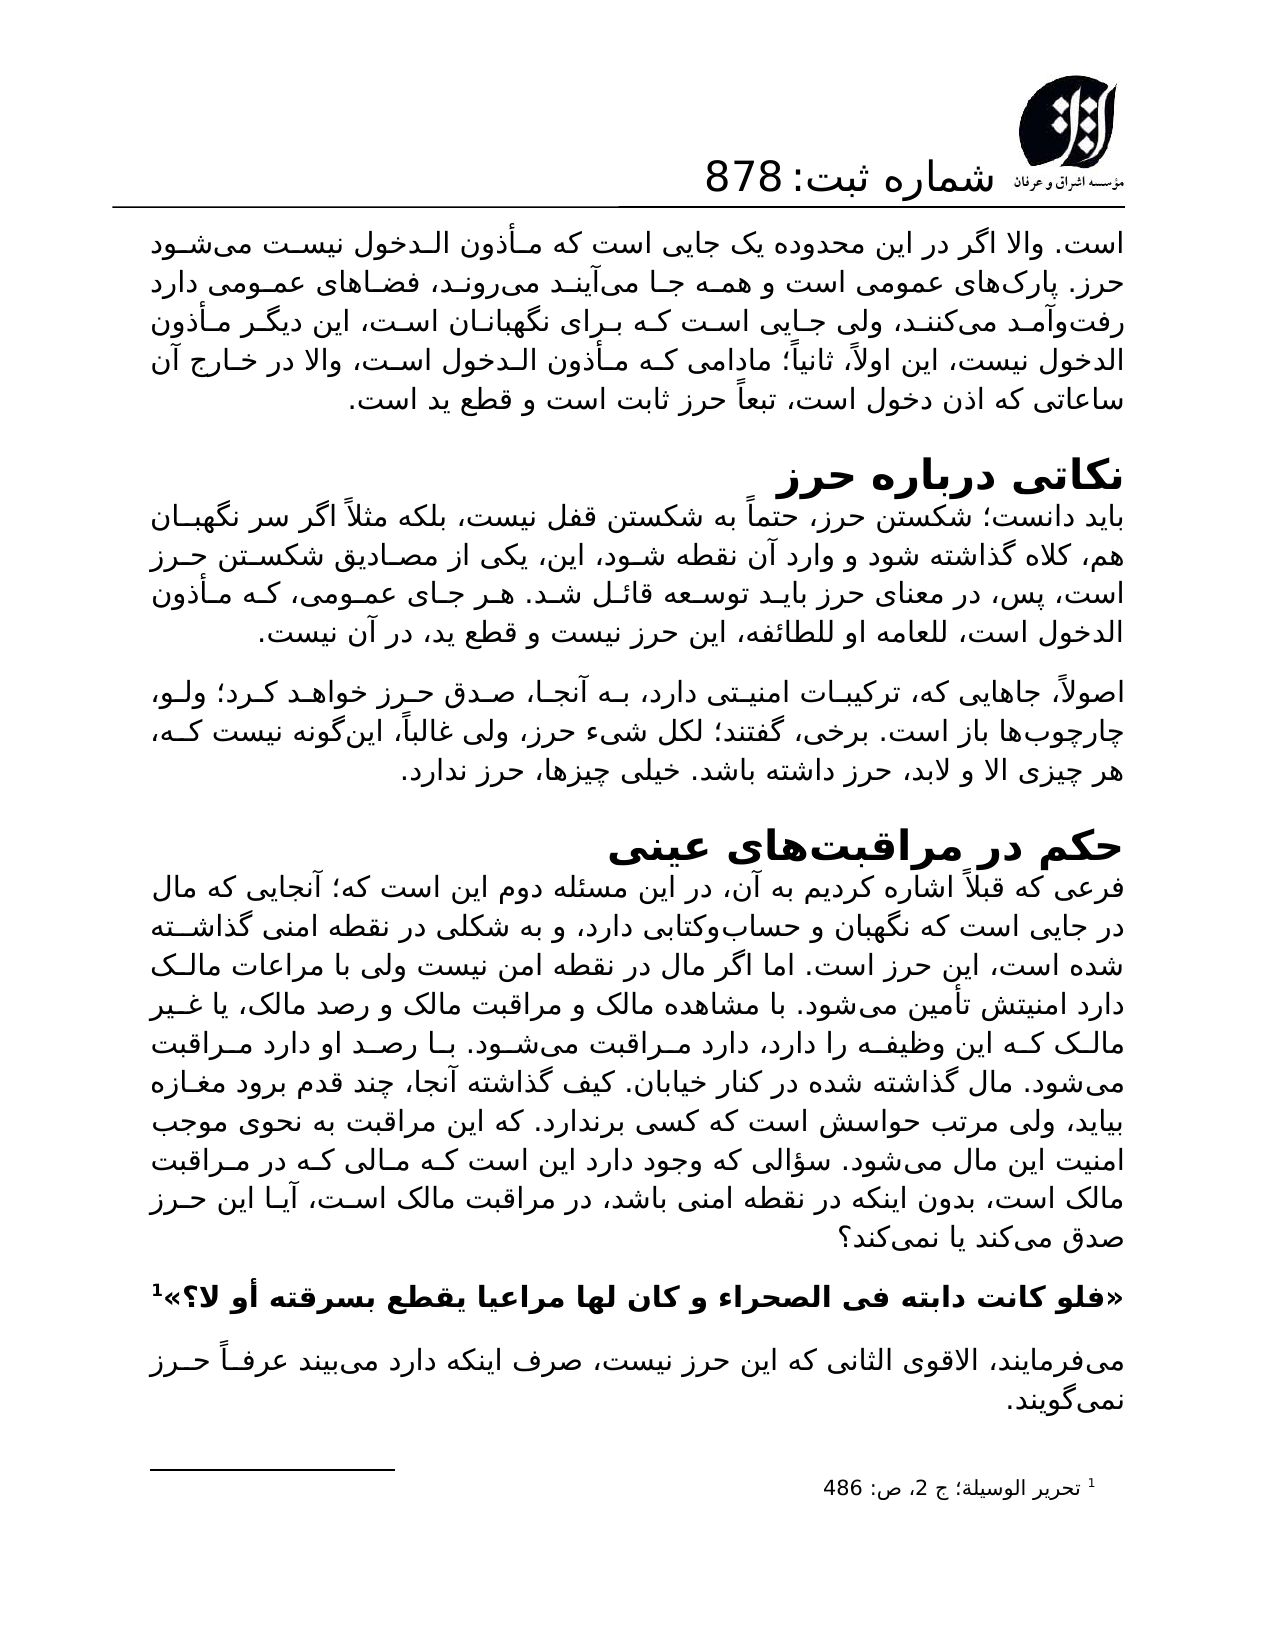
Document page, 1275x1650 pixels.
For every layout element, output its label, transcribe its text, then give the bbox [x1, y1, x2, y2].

text می‌فرمایند، الاقوی الثانی که این حرز نیست، صرف اینکه دارد می‌بیند عرفاً حرز نمی‌گویند. [150, 1344, 1125, 1417]
text «فلو کانت دابته فی الصحراء و کان لها مراعیا یقطع بسرقته أو لا؟» [150, 1281, 1125, 1314]
text اصولاً، جاهایی که، ترکیبات امنیتی دارد، به آنجا، صدق حرز خواهد کرد؛ ولو، چارچوب‌ها باز است. برخی، گفتند؛ لکل شیء حرز، ولی غالباً، این‌گونه نیست که، هر چیزی الا و لابد، حرز داشته باشد. خیلی چیزها، حرز ندارد. [150, 676, 1125, 787]
text فرعی که قبلاً اشاره کردیم به آن، در این مسئله دوم این است که؛ آنجایی که مال در جایی است که نگهبان و حساب‌وکتابی دارد، و به شکلی در نقطه امنی گذاشته شده است، این حرز است. اما اگر مال در نقطه امن نیست ولی با مراعات مالک دارد امنیتش تأمین می‌شود. با مشاهده مالک و مراقبت مالک و رصد مالک، یا غیر مالک که این وظیفه را دارد، دارد مراقبت می‌شود. با رصد او دارد مراقبت می‌شود. مال گذاشته شده در کنار خیابان. کیف گذاشته آنجا، چند قدم برود مغازه بیاید، ولی مرتب حواسش است که کسی برندارد. که این مراقبت به نحوی موجب امنیت این مال می‌شود. سؤالی که وجود دارد این است که مالی که در مراقبت مالک است، بدون اینکه در نقطه امنی باشد، در مراقبت مالک است، آیا این حرز صدق می‌کند یا نمی‌کند؟ [150, 870, 1125, 1255]
text باید دانست؛ شکستن حرز، حتماً به شکستن قفل نیست، بلکه مثلاً اگر سر نگهبان هم، کلاه گذاشته شود و وارد آن نقطه شود، این، یکی از مصادیق شکستن حرز است، پس، در معنای حرز باید توسعه قائل شد. هر جای عمومی، که مأذون الدخول است، للعامه او للطائفه، این حرز نیست و قطع ید، در آن نیست. [150, 499, 1125, 650]
subtitle نکاتی درباره حرز [150, 450, 1125, 499]
subtitle حکم در مراقبت‌های عینی [150, 822, 1125, 870]
picture [1010, 75, 1125, 192]
